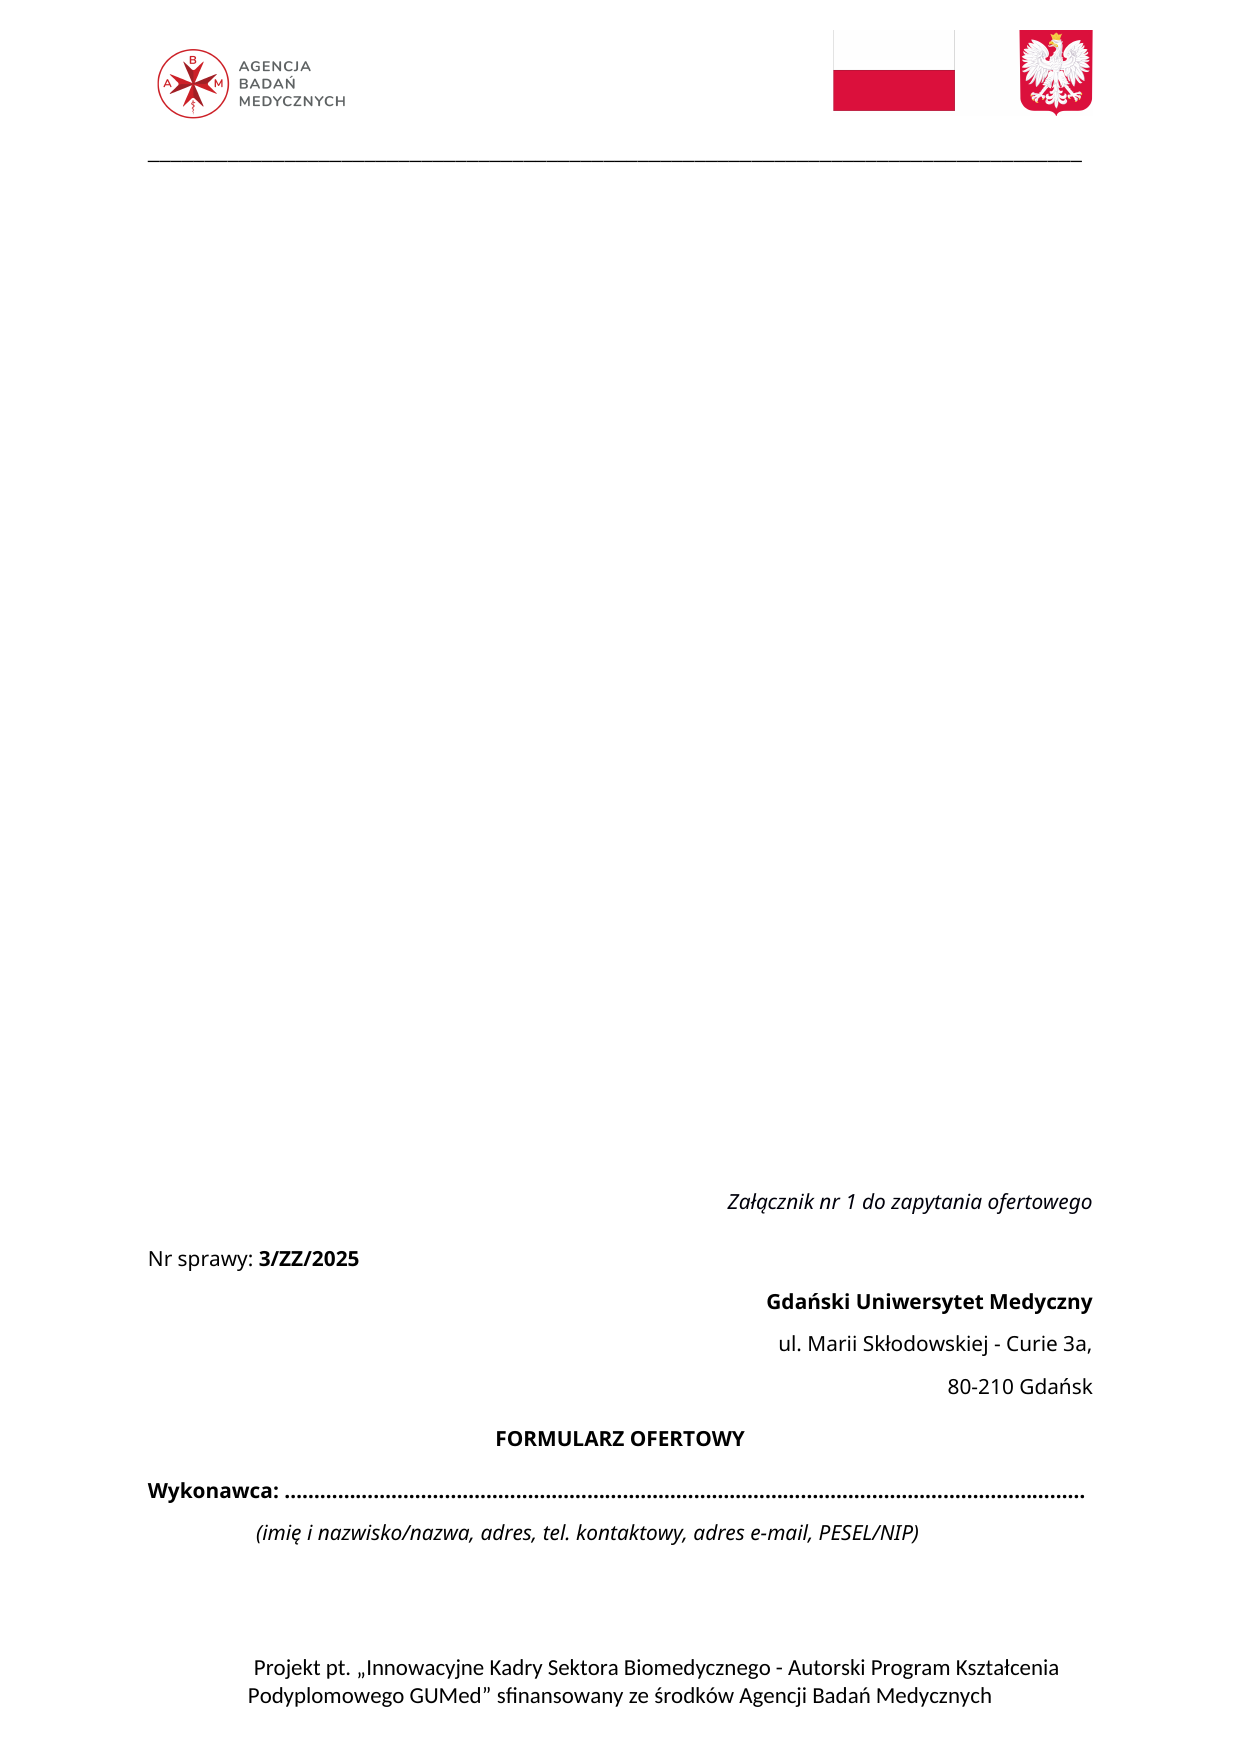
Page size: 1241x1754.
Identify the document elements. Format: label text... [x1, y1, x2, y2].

text Wykonawca: ……………………………………………………………………………………………………………………… [148, 1476, 1093, 1504]
text Załącznik nr 1 do zapytania ofertowego [148, 1187, 1093, 1216]
text 80-210 Gdańsk [148, 1372, 1093, 1400]
text FORMULARZ OFERTOWY [148, 1424, 1093, 1452]
text Gdański Uniwersytet Medyczny [148, 1287, 1093, 1315]
picture [147, 29, 353, 138]
picture [833, 30, 1093, 116]
text (imię i nazwisko/nazwa, adres, tel. kontaktowy, adres e-mail, PESEL/NIP) [148, 1518, 1093, 1547]
text Nr sprawy: 3/ZZ/2025 [148, 1244, 1093, 1273]
text ul. Marii Skłodowskiej - Curie 3a, [148, 1329, 1093, 1358]
